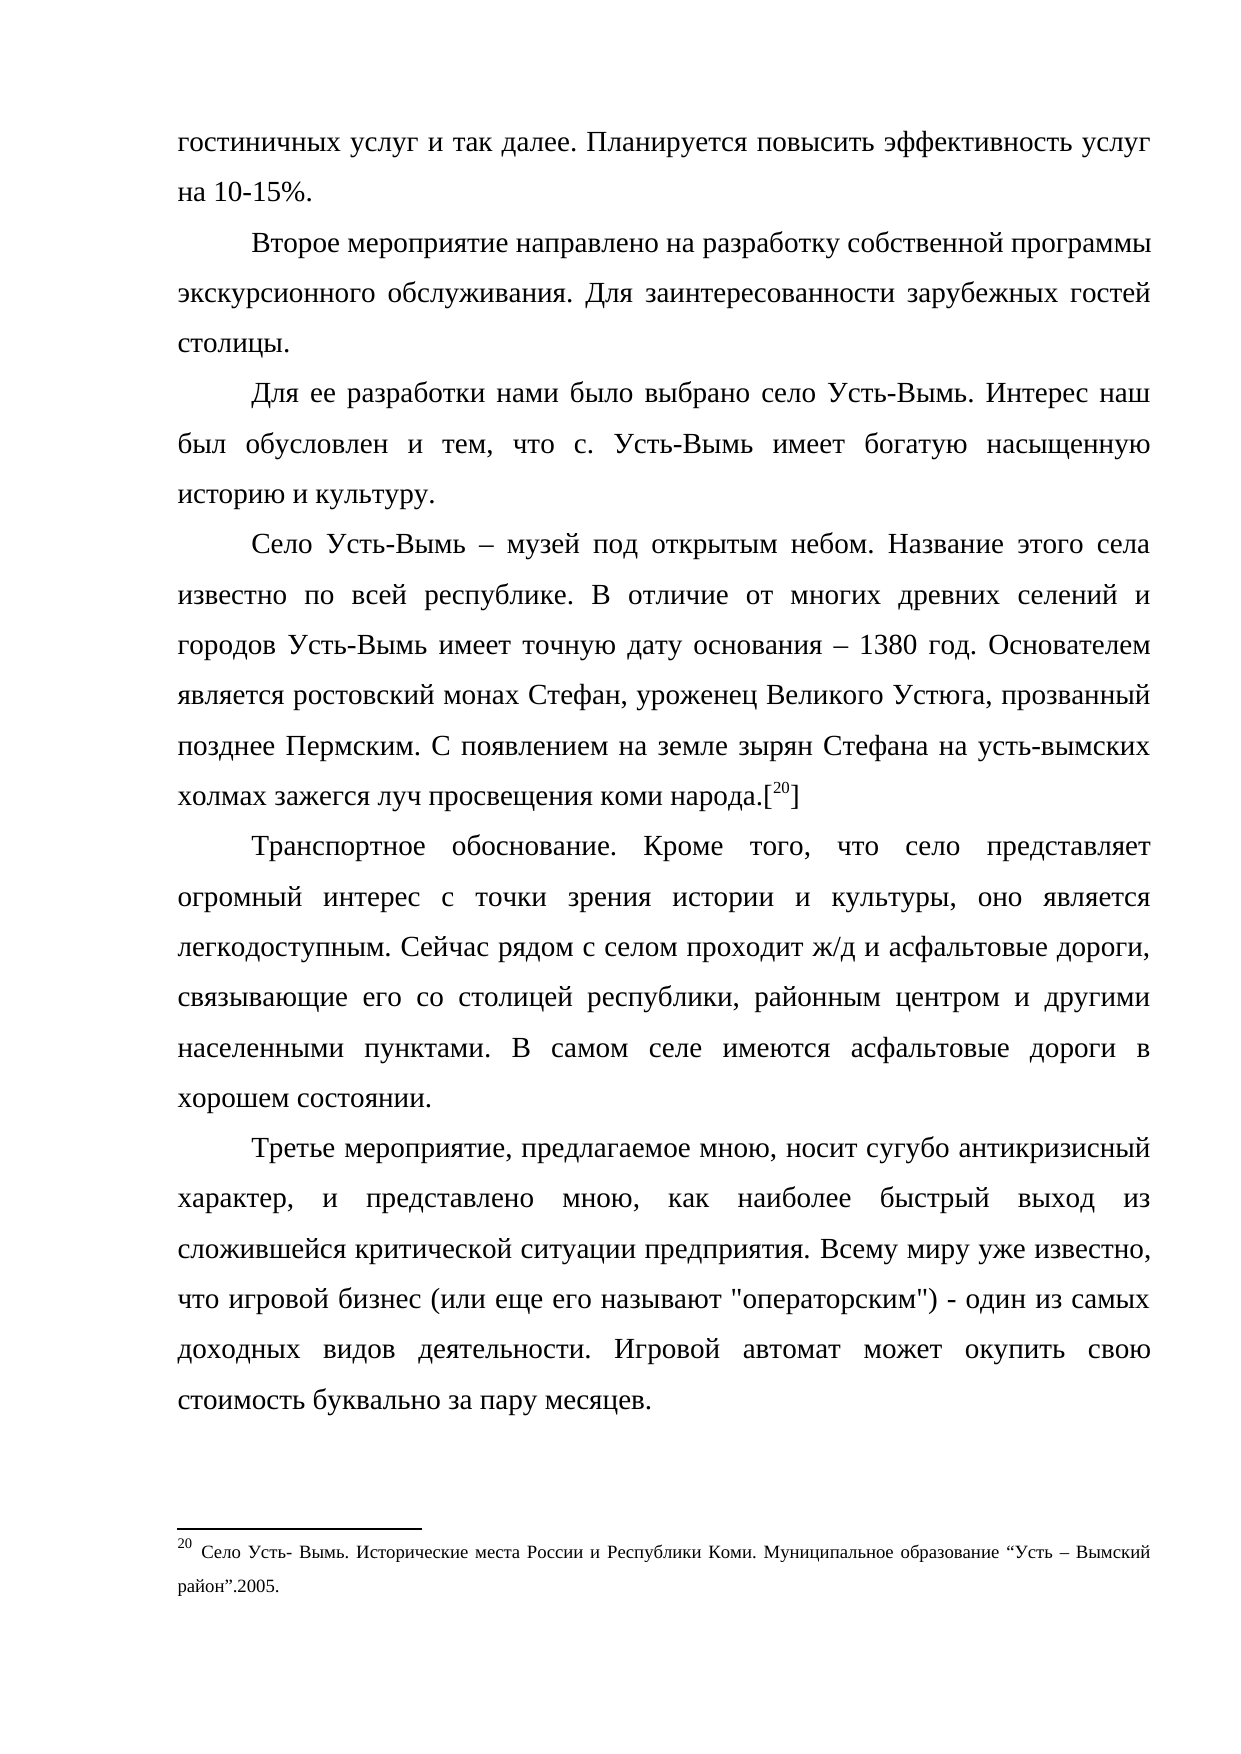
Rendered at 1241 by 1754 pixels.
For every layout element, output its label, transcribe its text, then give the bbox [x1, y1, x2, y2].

text Второе мероприятие направлено на разработку собственной программы экскурсионного обслуживания. Для заинтересованности зарубежных гостей столицы. [177, 225, 1152, 359]
text Третье мероприятие, предлагаемое мною, носит сугубо антикризисный характер, и представлено мною, как наиболее быстрый выход из сложившейся критической ситуации предприятия. Всему миру уже известно, что игровой бизнес (или еще его называют "операторским") - один из самых доходных видов деятельности. Игровой автомат может окупить свою стоимость буквально за пару месяцев. [177, 1130, 1152, 1415]
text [177, 124, 1152, 208]
text Для ее разработки нами было выбрано село Усть-Вымь. Интерес наш был обусловлен и тем, что с. Усть-Вымь имеет богатую насыщенную историю и культуру. [177, 376, 1152, 510]
text Село Усть-Вымь – музей под открытым небом. Название этого села известно по всей республике. В отличие от многих древних селений и городов Усть-Вымь имеет точную дату основания – 1380 год. Основателем является ростовский монах Стефан, уроженец Великого Устюга, прозванный позднее Пермским. С появлением на земле зырян Стефана на усть-вымских холмах зажегся луч просвещения коми народа.[] [177, 527, 1152, 812]
text Транспортное обоснование. Кроме того, что село представляет огромный интерес с точки зрения истории и культуры, оно является легкодоступным. Сейчас рядом с селом проходит ж/д и асфальтовые дороги, связывающие его со столицей республики, районным центром и другими населенными пунктами. В самом селе имеются асфальтовые дороги в хорошем состоянии. [177, 828, 1152, 1113]
